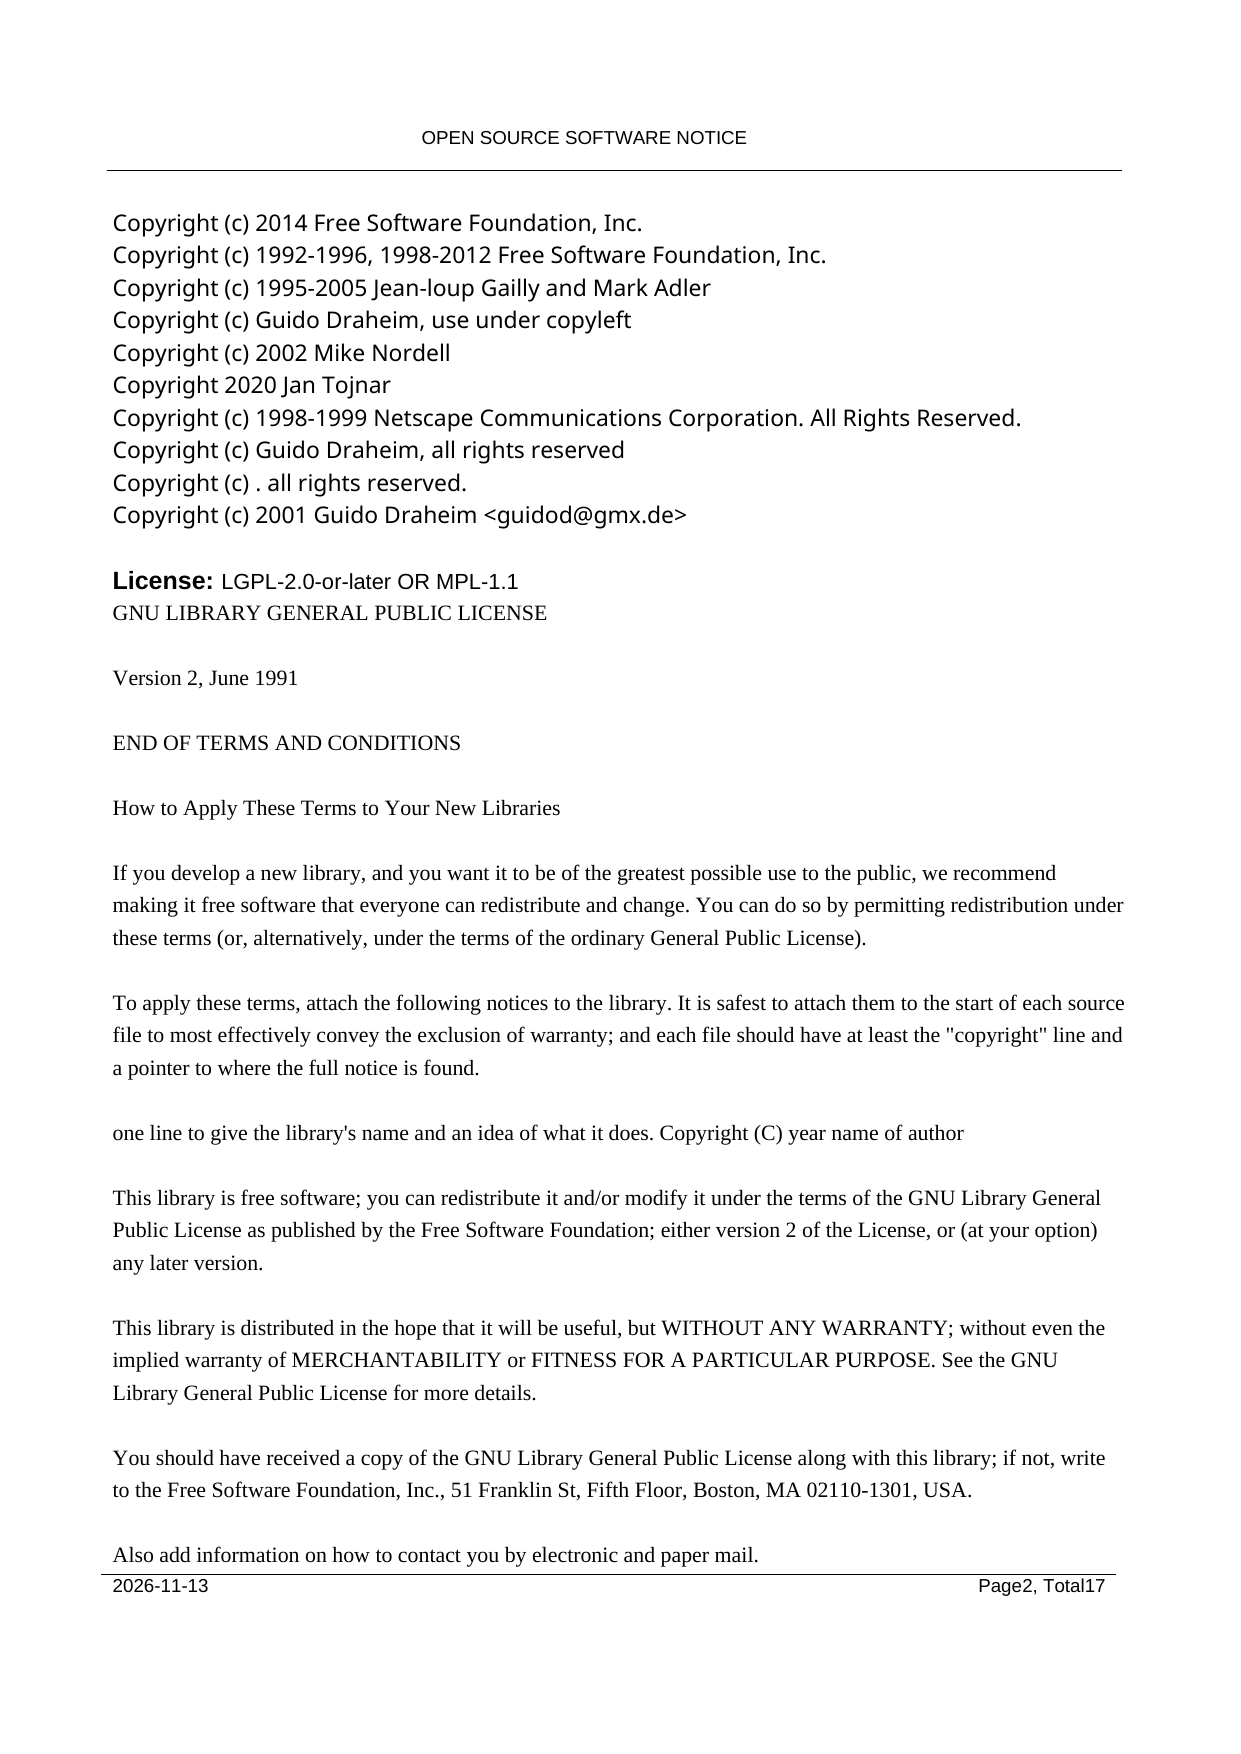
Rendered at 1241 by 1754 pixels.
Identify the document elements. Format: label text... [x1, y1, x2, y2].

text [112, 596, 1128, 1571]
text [112, 206, 1128, 564]
text License: LGPL-2.0-or-later OR MPL-1.1 [112, 564, 1128, 596]
